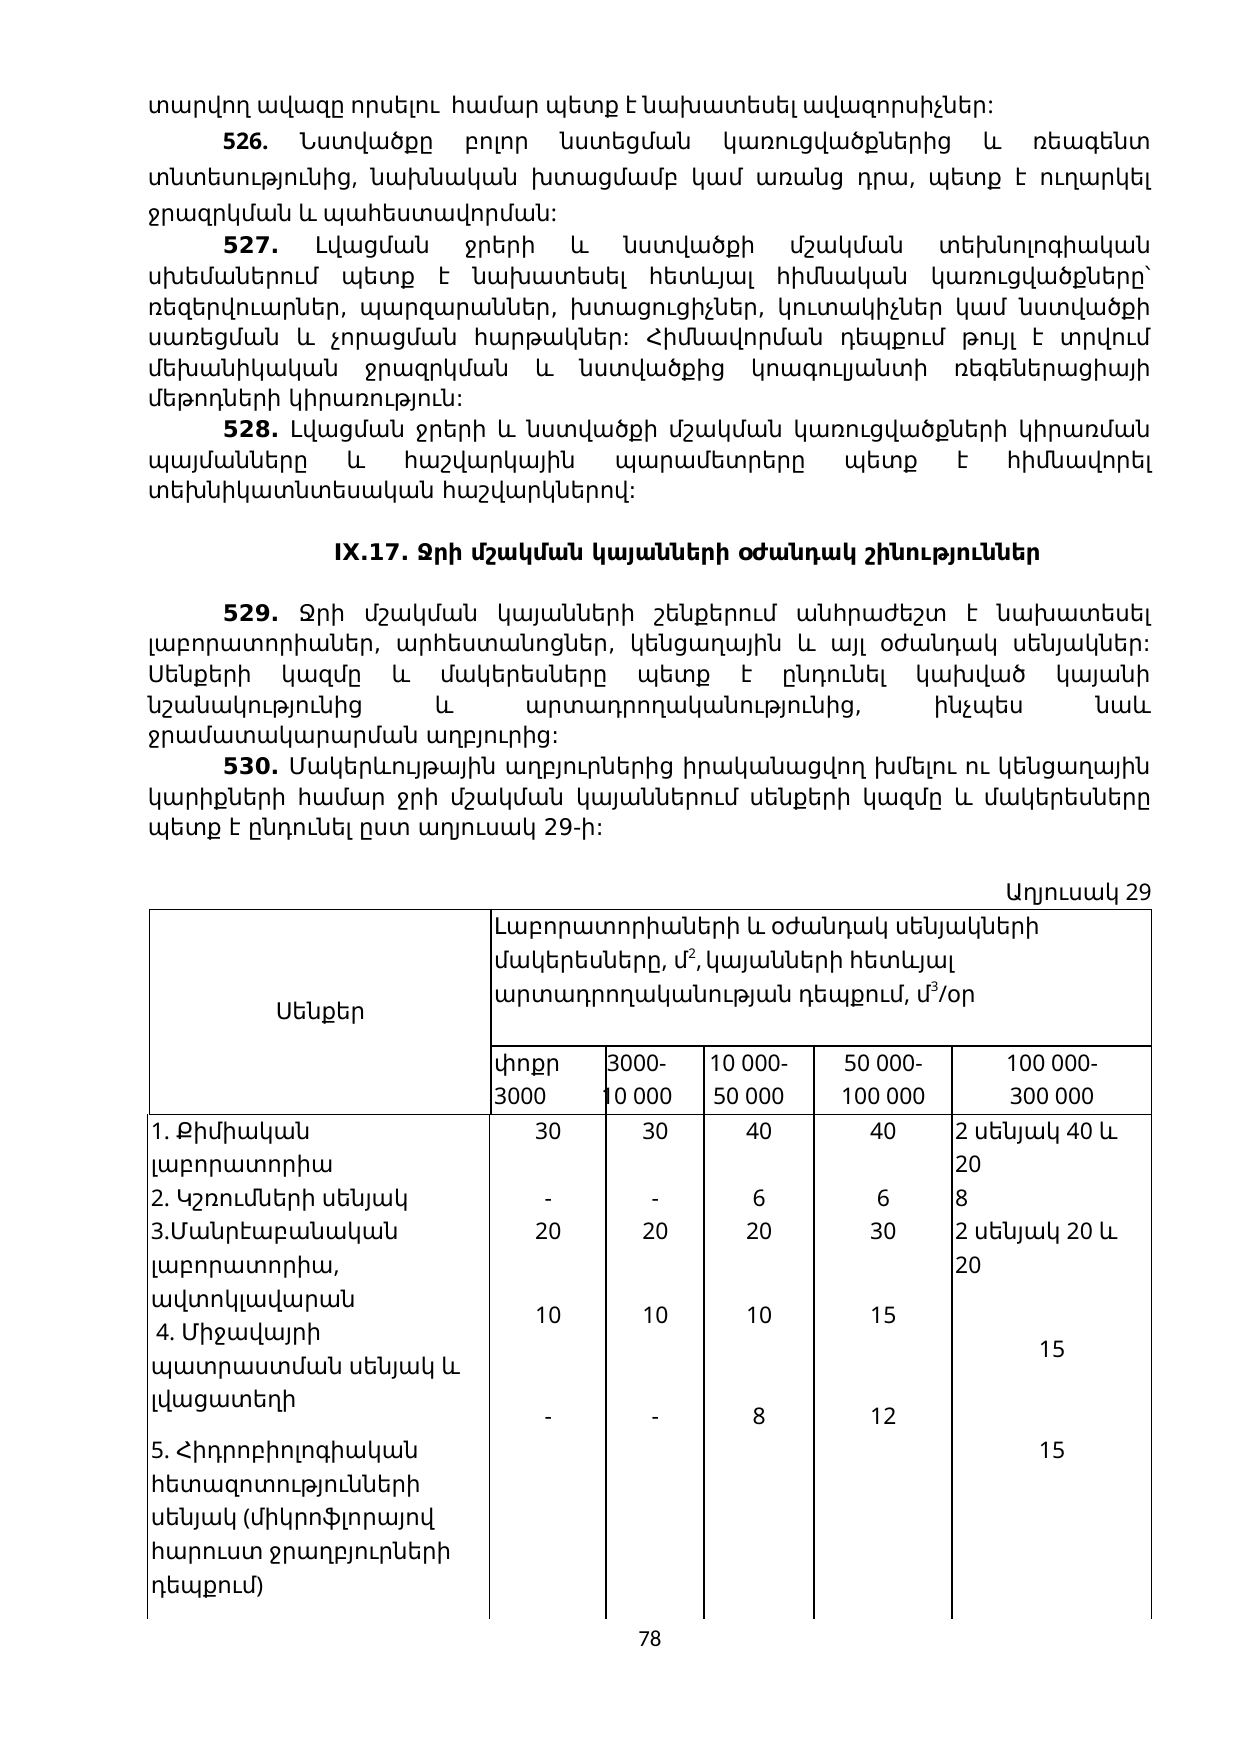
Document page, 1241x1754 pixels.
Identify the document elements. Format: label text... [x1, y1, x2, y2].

text Աղյուսակ 29 [148, 876, 1152, 907]
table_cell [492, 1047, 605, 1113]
text 527. Լվացման ջրերի և նստվածքի մշակման տեխնոլոգիական սխեմաներում պետք է նախատեսել հետևյալ հիմնական կառուցվածքները՝ ռեզերվուարներ, պարզարաններ, խտացուցիչներ, կուտակիչներ կամ նստվածքի սառեցման և չորացման հարթակներ: Հիմնավորման դեպքում թույլ է տրվում մեխանիկական ջրազրկման և նստվածքից կոագուլյանտի ռեգեներացիայի մեթոդների կիրառություն: [148, 232, 1152, 412]
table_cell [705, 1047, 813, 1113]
text 529. Ջրի մշակման կայանների շենքերում անհրաժեշտ է նախատեսել լաբորատորիաներ, արհեստանոցներ, կենցաղային և այլ օժանդակ սենյակներ: Սենքերի կազմը և մակերեսները պետք է ընդունել կախված կայանի նշանակությունից և արտադրողականությունից, ինչպես նաև ջրամատակարարման աղբյուրից: [148, 600, 1152, 749]
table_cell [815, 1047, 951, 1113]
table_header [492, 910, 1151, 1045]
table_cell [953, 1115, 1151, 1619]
text 526. Նստվածքը բոլոր նստեցման կառուցվածքներից և ռեագենտ տնտեսությունից, նախնական խտացմամբ կամ առանց դրա, պետք է ուղարկել ջրազրկման և պահեստավորման: [148, 124, 1152, 228]
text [148, 89, 1152, 120]
text 528. Լվացման ջրերի և նստվածքի մշակման կառուցվածքների կիրառման պայմանները և հաշվարկային պարամետրերը պետք է հիմնավորել տեխնիկատնտեսական հաշվարկներով: [148, 416, 1152, 504]
text IX.17. Ջրի մշակման կայանների օժանդակ շինություններ [148, 539, 1152, 565]
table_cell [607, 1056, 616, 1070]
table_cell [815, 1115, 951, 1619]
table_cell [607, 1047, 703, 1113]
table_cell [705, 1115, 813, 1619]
text 530. Մակերևույթային աղբյուրներից իրականացվող խմելու ու կենցաղային կարիքների համար ջրի մշակման կայաններում սենքերի կազմը և մակերեսները պետք է ընդունել ըստ աղյուսակ 29-ի: [148, 753, 1152, 841]
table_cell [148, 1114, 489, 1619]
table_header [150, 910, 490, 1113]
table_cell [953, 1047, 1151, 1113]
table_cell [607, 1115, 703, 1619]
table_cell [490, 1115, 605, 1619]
